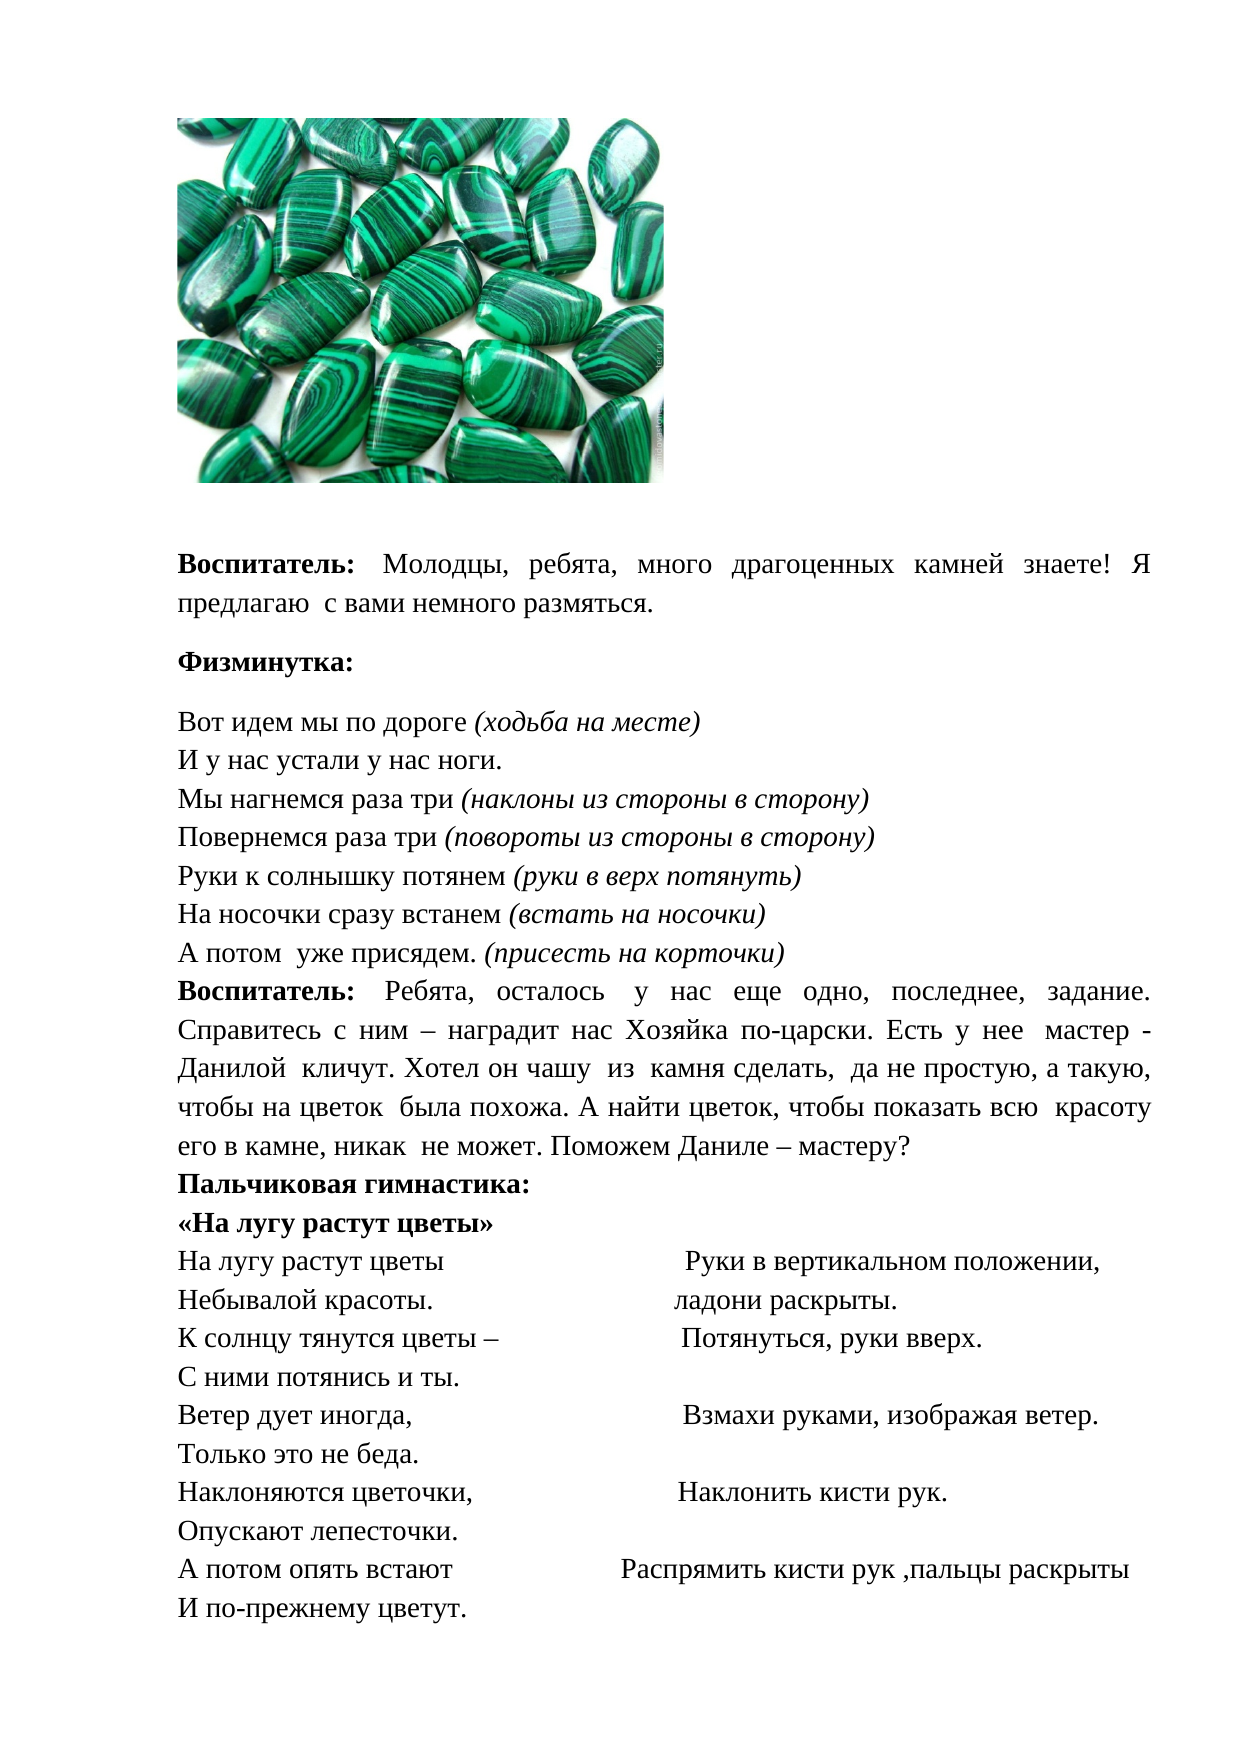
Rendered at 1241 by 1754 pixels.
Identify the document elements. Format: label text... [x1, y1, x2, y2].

text Повернемся раза три (повороты из стороны в сторону) [177, 819, 1152, 853]
text Небывалой красоты. ладони раскрыты. [177, 1282, 1152, 1315]
text На лугу растут цветы Руки в вертикальном положении, [177, 1243, 1152, 1277]
text Воспитатель: Молодцы, ребята, много драгоценных камней знаете! Я предлагаю с вами немного размяться. [177, 546, 1152, 618]
text Руки к солнышку потянем (руки в верх потянуть) [177, 858, 1152, 891]
text А потом уже присядем. (присесть на корточки) [177, 935, 1152, 968]
text С ними потянись и ты. [177, 1359, 1152, 1392]
text Пальчиковая гимнастика: [177, 1166, 1152, 1200]
text Только это не беда. [177, 1436, 1152, 1469]
picture [177, 118, 664, 483]
text И по-прежнему цветут. [177, 1590, 1152, 1624]
text Физминутка: [177, 644, 1152, 678]
text Мы нагнемся раза три (наклоны из стороны в сторону) [177, 781, 1152, 814]
text Воспитатель: Ребята, осталось у нас еще одно, последнее, задание. Справитесь с ним – наградит нас Хозяйка по-царски. Есть у нее мастер - Данилой кличут. Хотел он чашу из камня сделать, да не простую, а такую, чтобы на цветок была похожа. А найти цветок, чтобы показать всю красоту его в камне, никак не может. Поможем Даниле – мастеру? [177, 973, 1152, 1161]
text На носочки сразу встанем (встать на носочки) [177, 896, 1152, 930]
text Опускают лепесточки. [177, 1513, 1152, 1547]
text Ветер дует иногда, Взмахи руками, изображая ветер. [177, 1397, 1152, 1431]
text «На лугу растут цветы» [177, 1205, 1152, 1238]
text И у нас устали у нас ноги. [177, 742, 1152, 776]
text Вот идем мы по дороге (ходьба на месте) [177, 704, 1152, 737]
text К солнцу тянутся цветы – Потянуться, руки вверх. [177, 1320, 1152, 1354]
text А потом опять встают Распрямить кисти рук ,пальцы раскрыты [177, 1552, 1152, 1585]
text Наклоняются цветочки, Наклонить кисти рук. [177, 1474, 1152, 1508]
